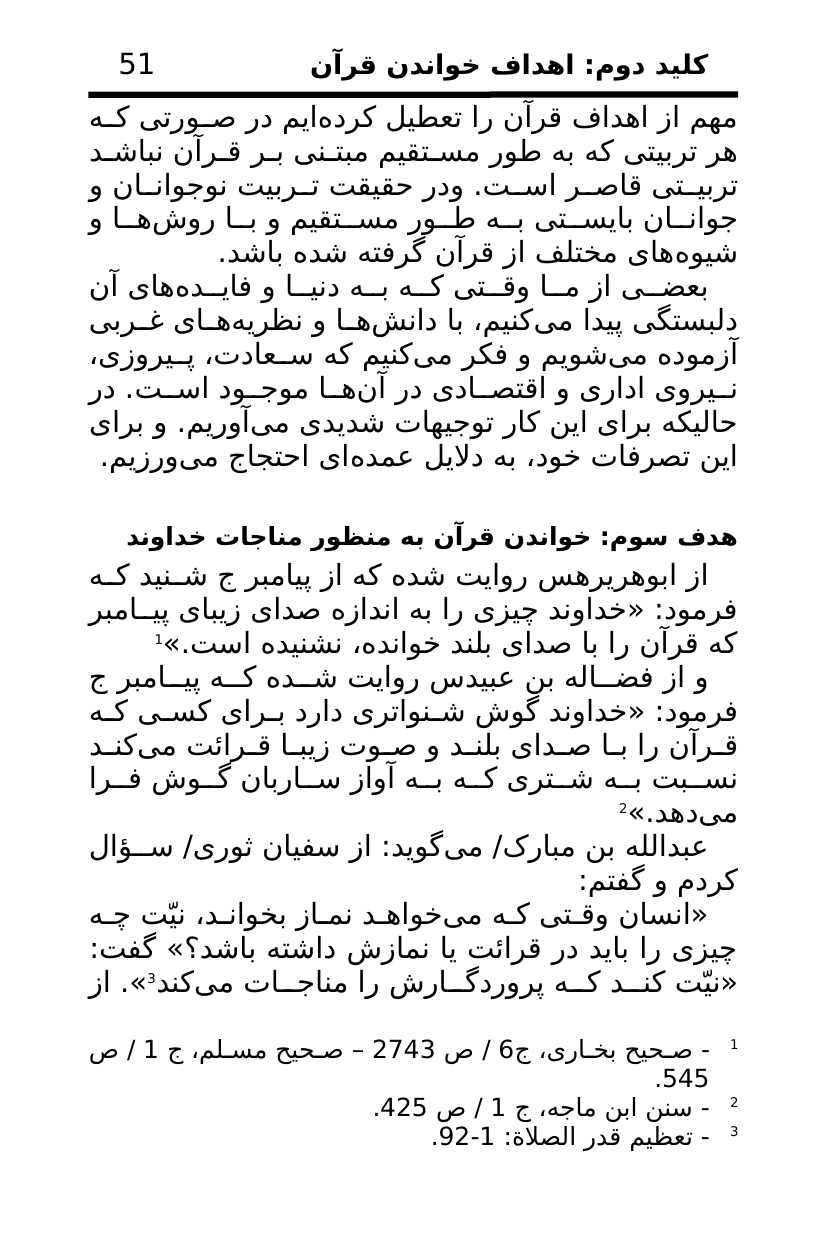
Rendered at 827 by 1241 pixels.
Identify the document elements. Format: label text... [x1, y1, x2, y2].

text و از فضاله بن عبیدس روایت شده که پیامبر ج فرمود: «خداوند گوش شنواتری دارد برای کسی که قرآن را با صدای بلند و صوت زیبا قرائت می‌کند نسبت به شتری که به آواز ساربان گوش فرا می‌دهد.» [89, 660, 738, 830]
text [89, 898, 738, 999]
text بعضی از ما وقتی که به دنیا و فایده‌های آن دلبستگی پیدا می‌کنیم، با دانش‌ها و نظریه‌های غربی آزموده می‌شویم و فکر می‌کنیم که سعادت، پیروزی، نیروی اداری و اقتصادی در آن‌ها موجود است. در حالیکه برای این کار توجیهات شدیدی می‌آوریم. و برای این تصرفات خود، به دلایل عمده‌ای احتجاج می‌ورزیم. [89, 270, 738, 473]
text هدف سوم: خواندن قرآن به منظور مناجات خداوند [89, 523, 738, 552]
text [89, 100, 738, 270]
text از ابوهریرهس روایت شده که از پیامبر ج شنید که فرمود: «خداوند چیزی را به اندازه صدای زیبای پیامبر که قرآن را با صدای بلند خوانده، نشنیده است.» [89, 558, 738, 660]
text عبدالله بن مبارک/ می‌گوید: از سفیان ثوری/ سؤال کردم و گفتم: [89, 830, 738, 898]
